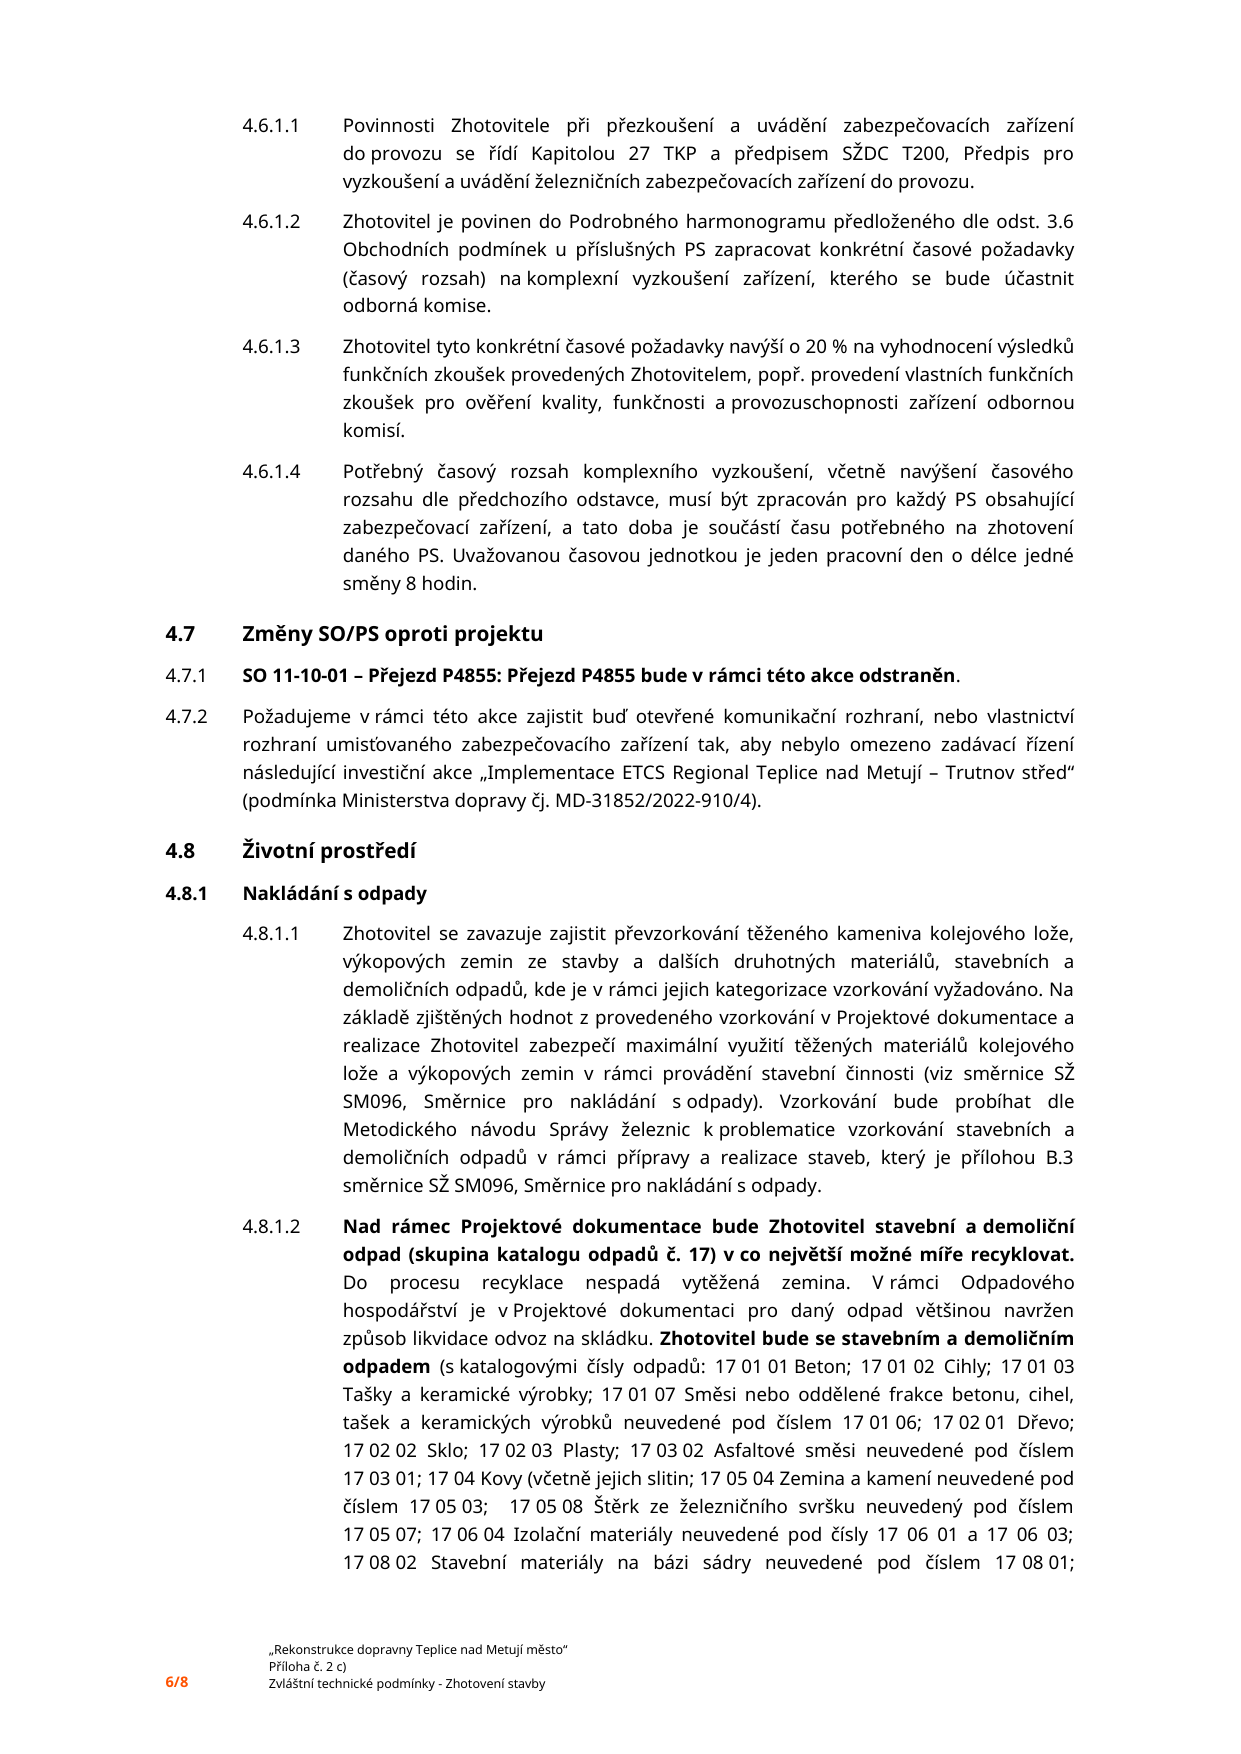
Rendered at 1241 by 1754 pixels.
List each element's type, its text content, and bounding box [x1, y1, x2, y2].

text Povinnosti Zhotovitele při přezkoušení a uvádění zabezpečovacích zařízení do provozu se řídí Kapitolou 27 TKP a předpisem SŽDC T200, Předpis pro vyzkoušení a uvádění železničních zabezpečovacích zařízení do provozu. [242, 112, 1075, 194]
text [242, 1213, 1075, 1575]
text Potřebný časový rozsah komplexního vyzkoušení, včetně navýšení časového rozsahu dle předchozího odstavce, musí být zpracován pro každý PS obsahující zabezpečovací zařízení, a tato doba je součástí času potřebného na zhotovení daného PS. Uvažovanou časovou jednotkou je jeden pracovní den o délce jedné směny 8 hodin. [242, 458, 1075, 596]
list Zhotovitel se zavazuje zajistit převzorkování těženého kameniva kolejového lože, výkopových zemin ze stavby a dalších druhotných materiálů, stavebních a demoličních odpadů, kde je v rámci jejich kategorizace vzorkování vyžadováno. Na základě zjištěných hodnot z provedeného vzorkování v Projektové dokumentace a realizace Zhotovitel zabezpečí maximální využití těžených materiálů kolejového lože a výkopových zemin v rámci provádění stavební činnosti (viz směrnice SŽ SM096, Směrnice pro nakládání s odpady). Vzorkování bude probíhat dle Metodického návodu Správy železnic k problematice vzorkování stavebních a demoličních odpadů v rámci přípravy a realizace staveb, který je přílohou B.3 směrnice SŽ SM096, Směrnice pro nakládání s odpady. [242, 920, 1075, 1198]
text Požadujeme v rámci této akce zajistit buď otevřené komunikační rozhraní, nebo vlastnictví rozhraní umisťovaného zabezpečovacího zařízení tak, aby nebylo omezeno zadávací řízení následující investiční akce „Implementace ETCS Regional Teplice nad Metují – Trutnov střed“ (podmínka Ministerstva dopravy čj. MD-31852/2022-910/4). [165, 703, 1075, 813]
text Zhotovitel tyto konkrétní časové požadavky navýší o 20 % na vyhodnocení výsledků funkčních zkoušek provedených Zhotovitelem, popř. provedení vlastních funkčních zkoušek pro ověření kvality, funkčnosti a provozuschopnosti zařízení odbornou komisí. [242, 333, 1075, 443]
text Změny SO/PS oproti projektu [165, 619, 1075, 647]
text Zhotovitel je povinen do Podrobného harmonogramu předloženého dle odst. 3.6 Obchodních podmínek u příslušných PS zapracovat konkrétní časové požadavky (časový rozsah) na komplexní vyzkoušení zařízení, kterého se bude účastnit odborná komise. [242, 209, 1075, 318]
list Životní prostředí [165, 836, 1075, 864]
text SO 11-10-01 – Přejezd P4855: Přejezd P4855 bude v rámci této akce odstraněn. [165, 663, 1075, 688]
list Nakládání s odpady [165, 880, 1075, 905]
